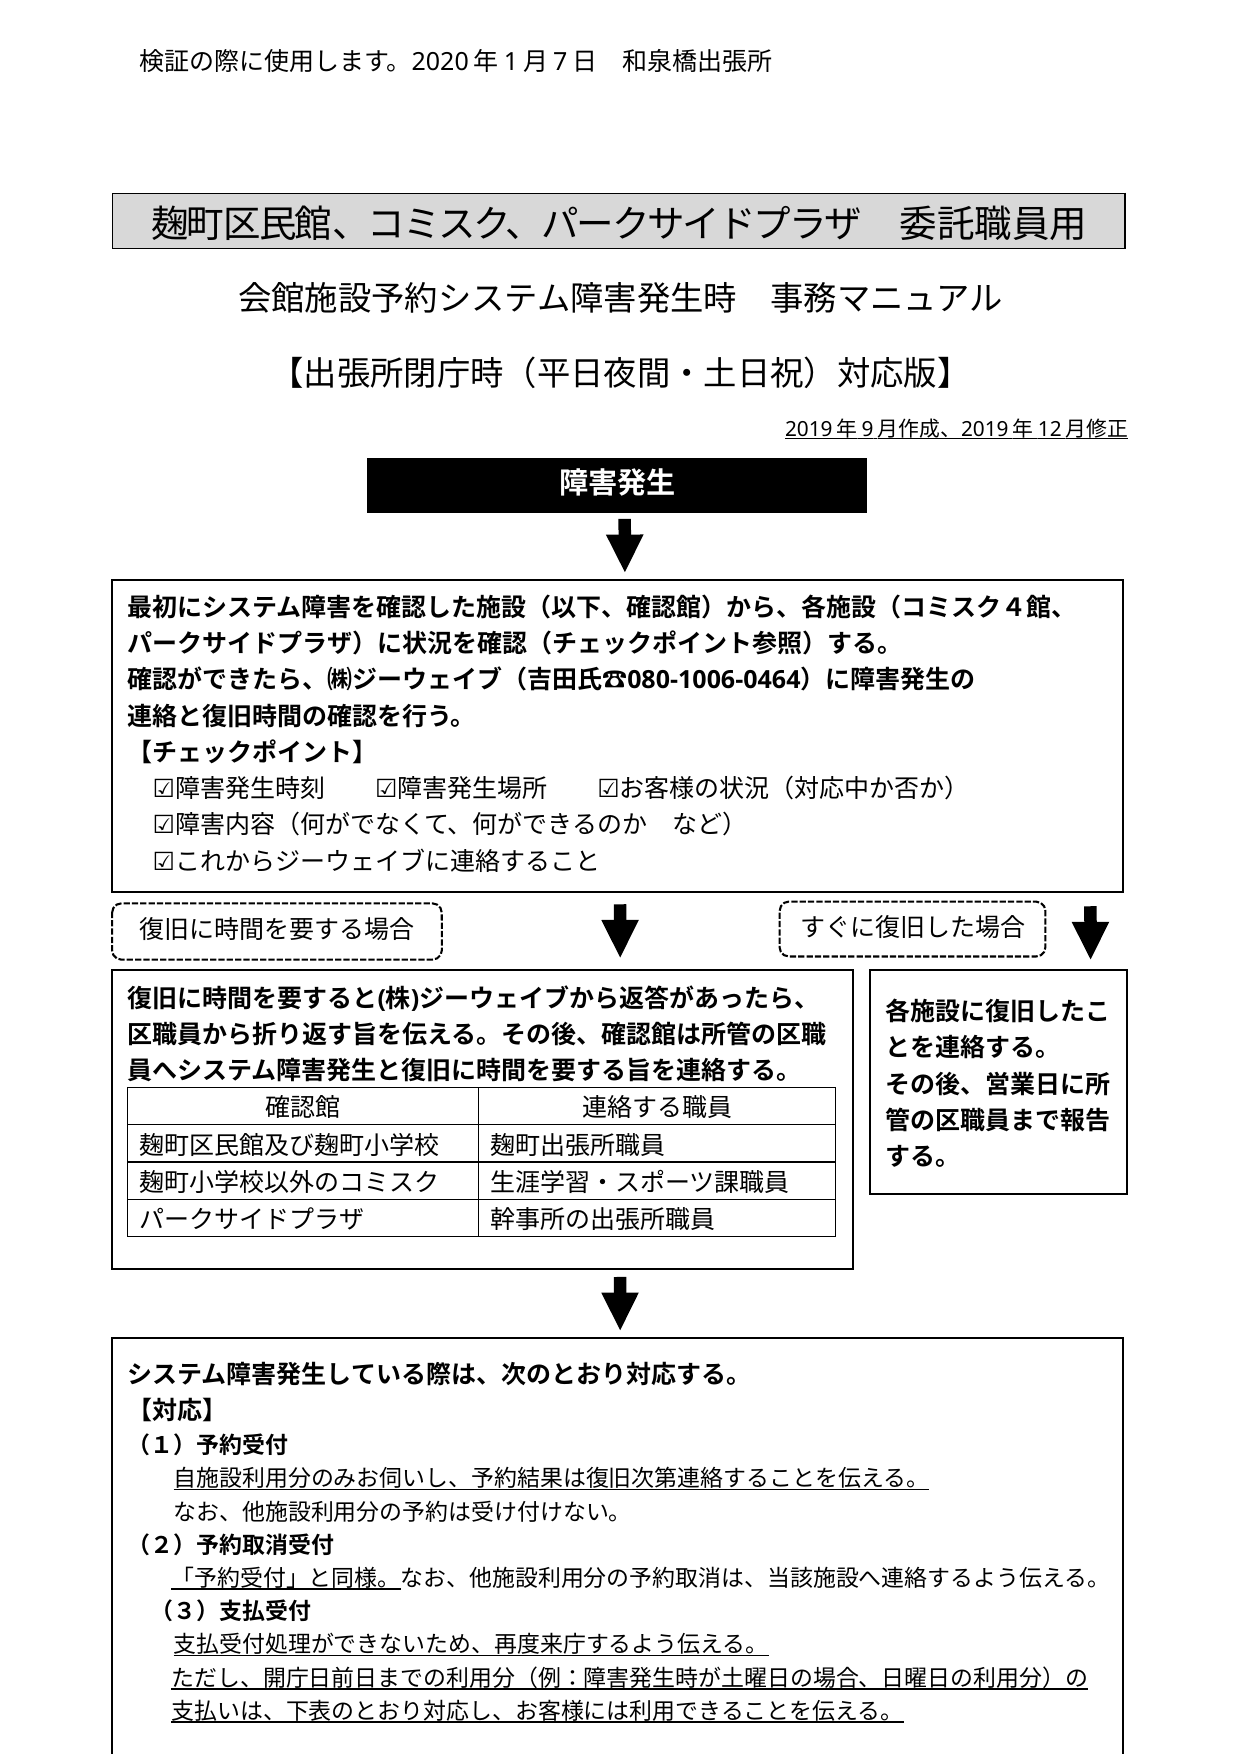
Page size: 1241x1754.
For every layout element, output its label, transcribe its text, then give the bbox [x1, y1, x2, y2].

text 2019年9月作成、2019年12月修正 [112, 408, 1128, 446]
text 麹町区民館、コミスク、パークサイドプラザ 委託職員用 [112, 183, 1128, 258]
text 【出張所閉庁時（平日夜間・土日祝）対応版】 [112, 333, 1128, 408]
text 会館施設予約システム障害発生時 事務マニュアル [112, 258, 1128, 333]
